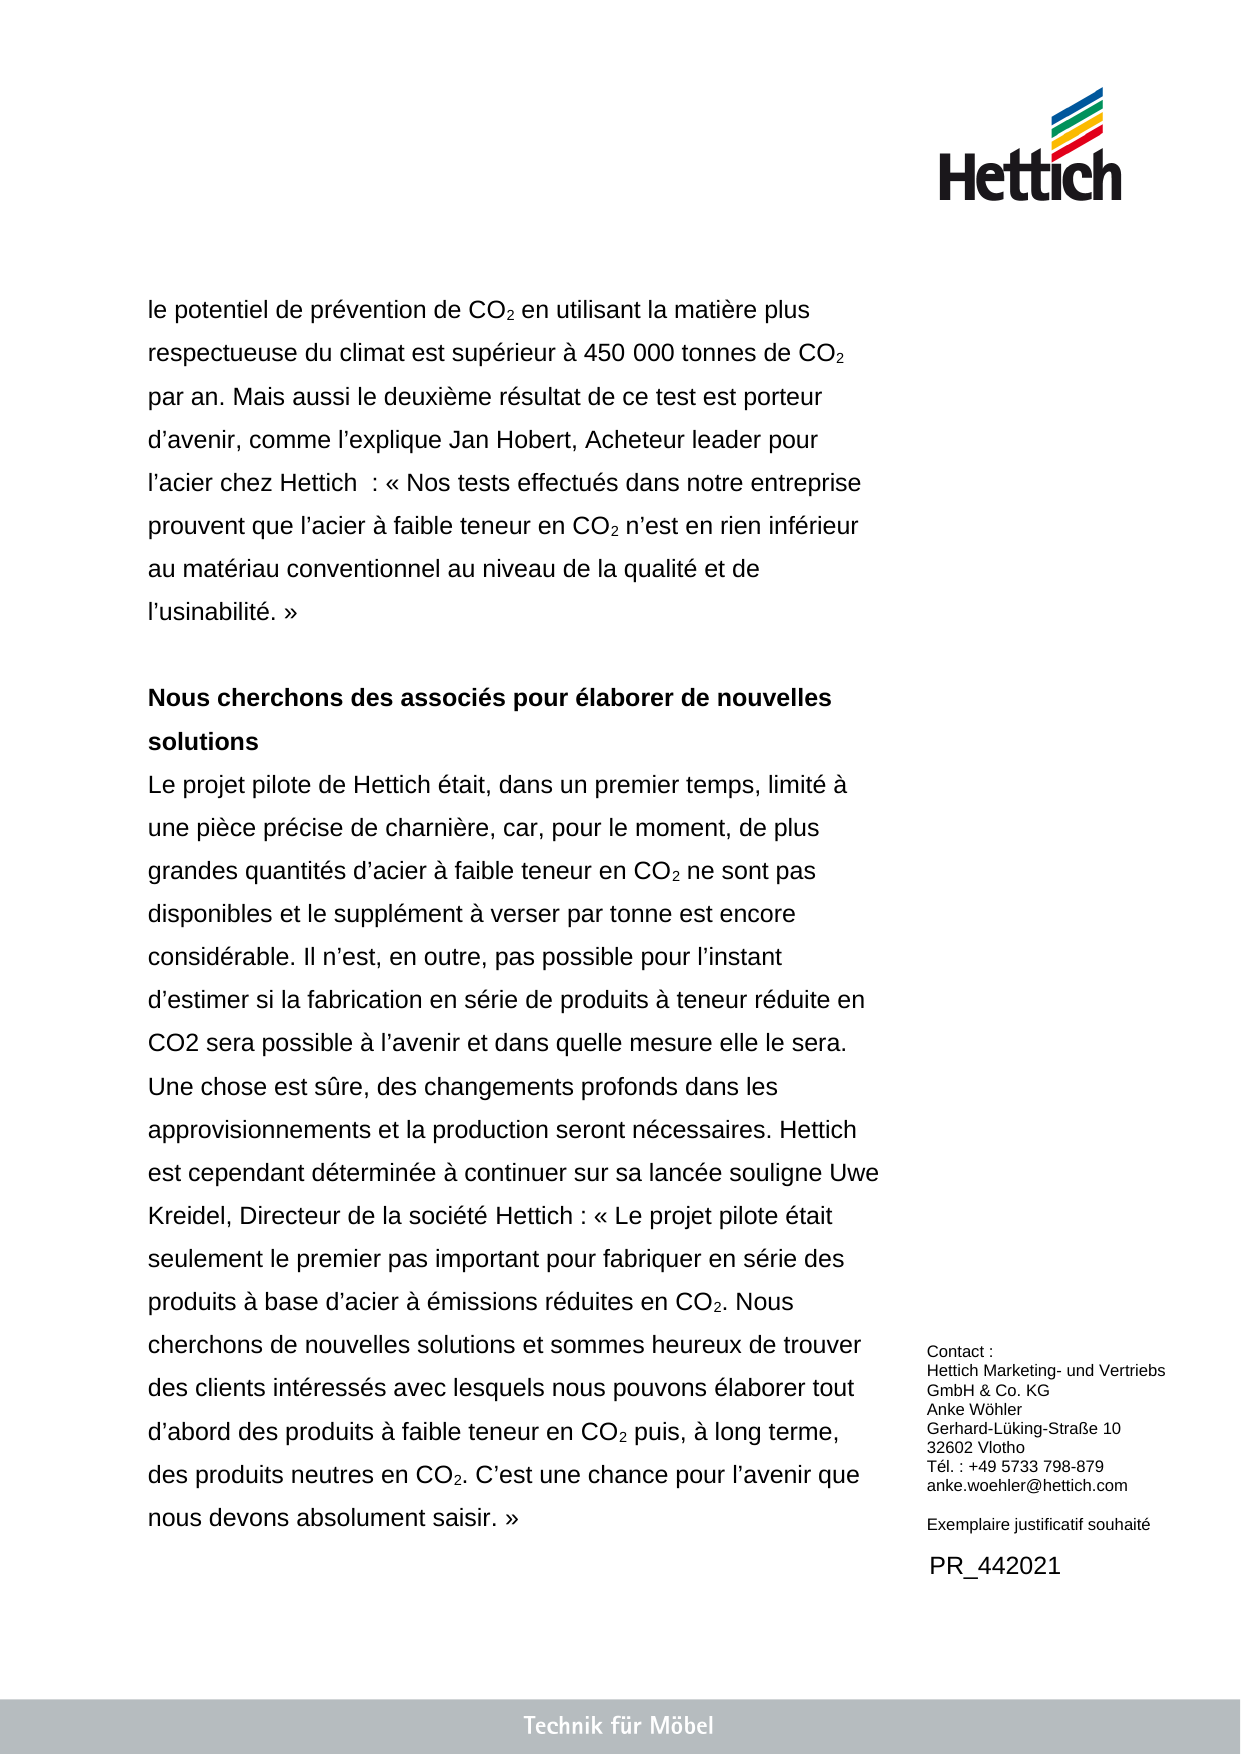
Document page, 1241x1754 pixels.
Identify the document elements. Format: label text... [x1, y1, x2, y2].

text Nous cherchons des associés pour élaborer de nouvelles solutions [148, 683, 886, 755]
picture [0, 6, 1241, 263]
picture [0, 1636, 1241, 1754]
text Le projet pilote de Hettich était, dans un premier temps, limité à une pièce précise de charnière, car, pour le moment, de plus grandes quantités d’acier à faible teneur en CO2 ne sont pas disponibles et le supplément à verser par tonne est encore considérable. Il n’est, en outre, pas possible pour l’instant d’estimer si la fabrication en série de produits à teneur réduite en CO2 sera possible à l’avenir et dans quelle mesure elle le sera. Une chose est sûre, des changements profonds dans les approvisionnements et la production seront nécessaires. Hettich est cependant déterminée à continuer sur sa lancée souligne Uwe Kreidel, Directeur de la société Hettich : « Le projet pilote était seulement le premier pas important pour fabriquer en série des produits à base d’acier à émissions réduites en CO2. Nous cherchons de nouvelles solutions et sommes heureux de trouver des clients intéressés avec lesquels nous pouvons élaborer tout d’abord des produits à faible teneur en CO2 puis, à long terme, des produits neutres en CO2. C’est une chance pour l’avenir que nous devons absolument saisir. » [148, 770, 886, 1532]
